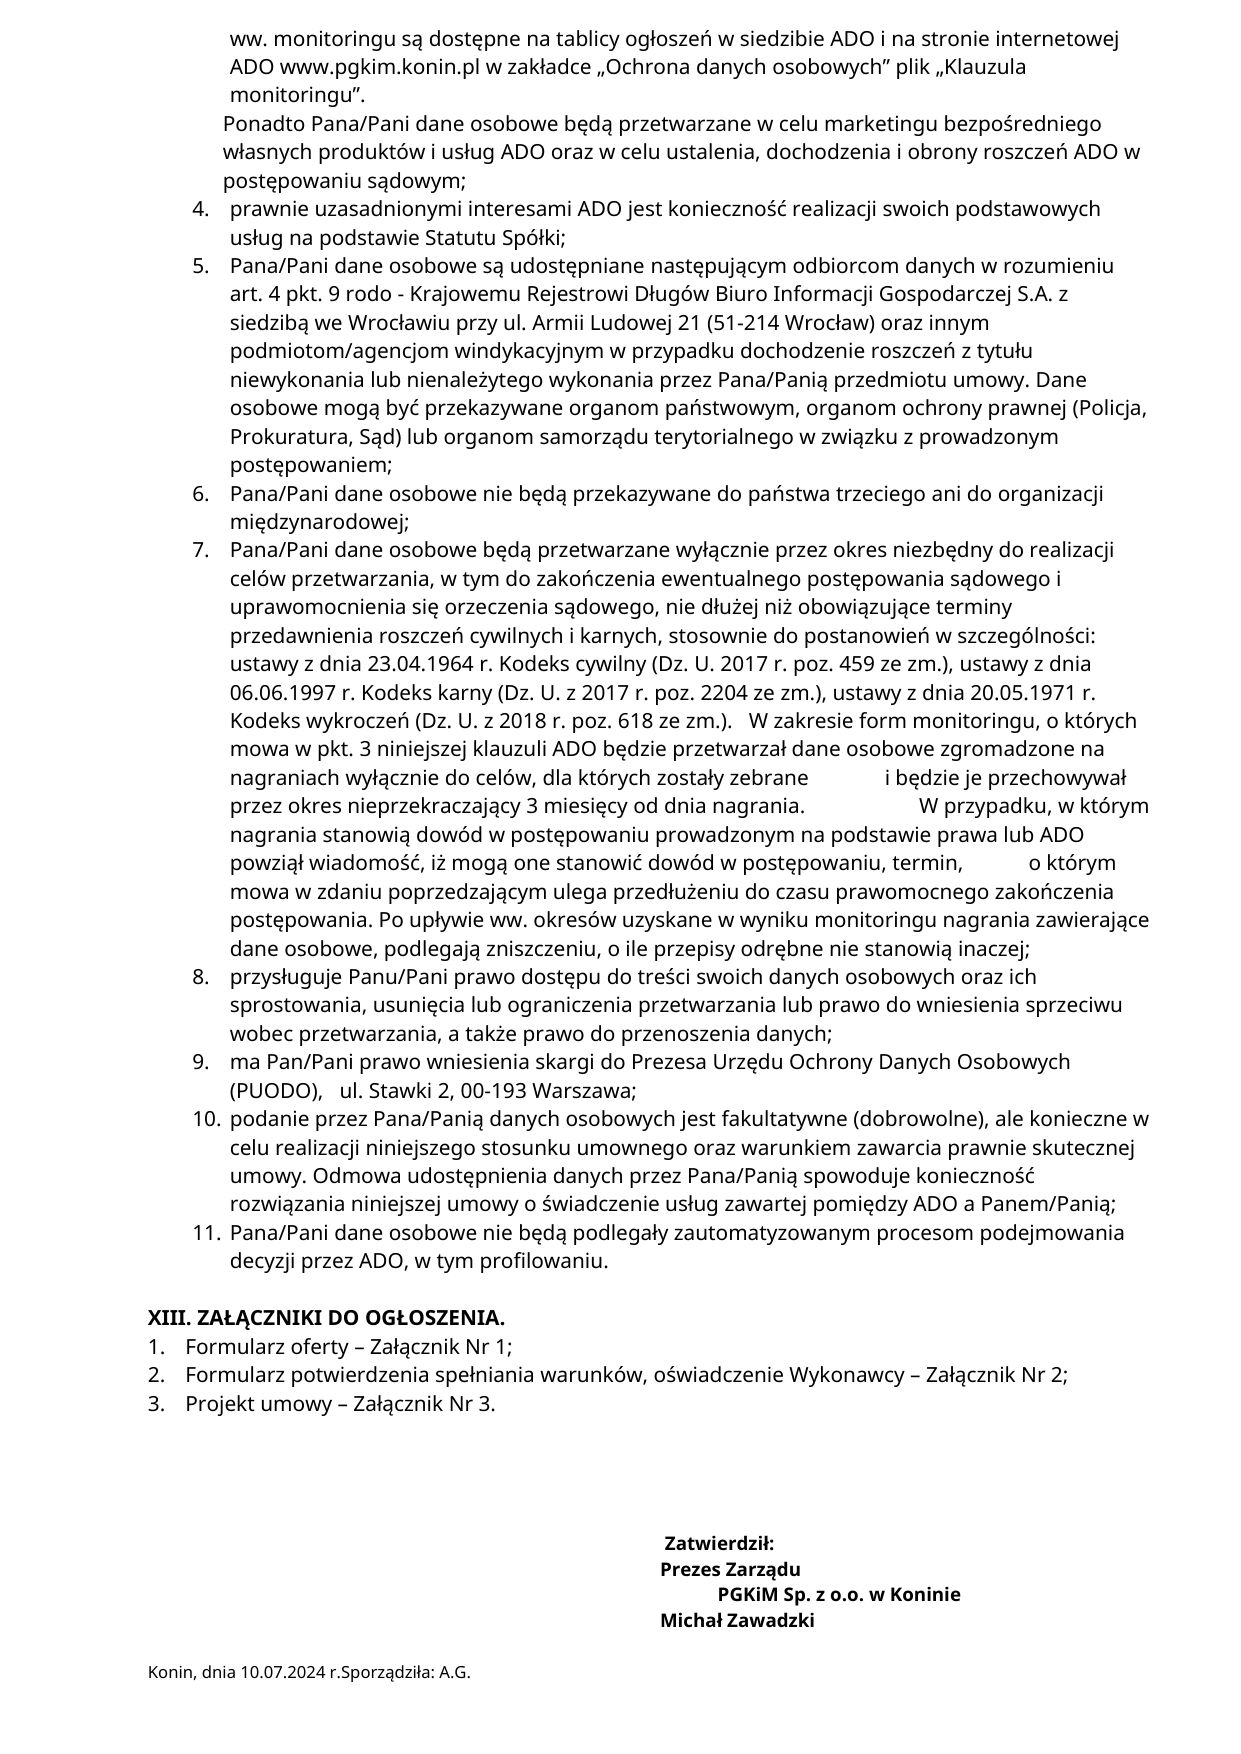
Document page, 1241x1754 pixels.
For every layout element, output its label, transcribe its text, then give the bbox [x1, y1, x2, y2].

text Zatwierdził: [148, 1531, 1152, 1556]
list ma Pan/Pani prawo wniesienia skargi do Prezesa Urzędu Ochrony Danych Osobowych (PUODO), ul. Stawki 2, 00-193 Warszawa; [192, 1047, 1152, 1104]
list Formularz potwierdzenia spełniania warunków, oświadczenie Wykonawcy – Załącznik Nr 2; [148, 1360, 1152, 1389]
text Konin, dnia 10.07.2024 r.Sporządziła: A.G. [148, 1661, 1152, 1684]
text XIII. ZAŁĄCZNIKI DO OGŁOSZENIA. [148, 1303, 1152, 1332]
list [192, 24, 1152, 109]
list prawnie uzasadnionymi interesami ADO jest konieczność realizacji swoich podstawowych usług na podstawie Statutu Spółki; [192, 194, 1152, 251]
list przysługuje Panu/Pani prawo dostępu do treści swoich danych osobowych oraz ich sprostowania, usunięcia lub ograniczenia przetwarzania lub prawo do wniesienia sprzeciwu wobec przetwarzania, a także prawo do przenoszenia danych; [192, 962, 1152, 1047]
list Formularz oferty – Załącznik Nr 1; [148, 1332, 1152, 1360]
list Projekt umowy – Załącznik Nr 3. [148, 1389, 1152, 1417]
list Pana/Pani dane osobowe są udostępniane następującym odbiorcom danych w rozumieniu art. 4 pkt. 9 rodo - Krajowemu Rejestrowi Długów Biuro Informacji Gospodarczej S.A. z siedzibą we Wrocławiu przy ul. Armii Ludowej 21 (51-214 Wrocław) oraz innym podmiotom/agencjom windykacyjnym w przypadku dochodzenie roszczeń z tytułu niewykonania lub nienależytego wykonania przez Pana/Panią przedmiotu umowy. Dane osobowe mogą być przekazywane organom państwowym, organom ochrony prawnej (Policja, Prokuratura, Sąd) lub organom samorządu terytorialnego w związku z prowadzonym postępowaniem; [192, 251, 1152, 479]
text Michał Zawadzki [148, 1607, 1152, 1633]
text PGKiM Sp. z o.o. w Koninie [664, 1582, 1152, 1607]
list Pana/Pani dane osobowe będą przetwarzane wyłącznie przez okres niezbędny do realizacji celów przetwarzania, w tym do zakończenia ewentualnego postępowania sądowego i uprawomocnienia się orzeczenia sądowego, nie dłużej niż obowiązujące terminy przedawnienia roszczeń cywilnych i karnych, stosownie do postanowień w szczególności: ustawy z dnia 23.04.1964 r. Kodeks cywilny (Dz. U. 2017 r. poz. 459 ze zm.), ustawy z dnia 06.06.1997 r. Kodeks karny (Dz. U. z 2017 r. poz. 2204 ze zm.), ustawy z dnia 20.05.1971 r. Kodeks wykroczeń (Dz. U. z 2018 r. poz. 618 ze zm.). W zakresie form monitoringu, o których mowa w pkt. 3 niniejszej klauzuli ADO będzie przetwarzał dane osobowe zgromadzone na nagraniach wyłącznie do celów, dla których zostały zebrane i będzie je przechowywał przez okres nieprzekraczający 3 miesięcy od dnia nagrania. W przypadku, w którym nagrania stanowią dowód w postępowaniu prowadzonym na podstawie prawa lub ADO powziął wiadomość, iż mogą one stanowić dowód w postępowaniu, termin, o którym mowa w zdaniu poprzedzającym ulega przedłużeniu do czasu prawomocnego zakończenia [192, 536, 1152, 905]
list podanie przez Pana/Panią danych osobowych jest fakultatywne (dobrowolne), ale konieczne w celu realizacji niniejszego stosunku umownego oraz warunkiem zawarcia prawnie skutecznej umowy. Odmowa udostępnienia danych przez Pana/Panią spowoduje konieczność rozwiązania niniejszej umowy o świadczenie usług zawartej pomiędzy ADO a Panem/Panią; [192, 1104, 1152, 1218]
list Pana/Pani dane osobowe nie będą podlegały zautomatyzowanym procesom podejmowania decyzji przez ADO, w tym profilowaniu. [192, 1218, 1152, 1275]
text Prezes Zarządu [148, 1556, 1152, 1582]
list Ponadto Pana/Pani dane osobowe będą przetwarzane w celu marketingu bezpośredniego własnych produktów i usług ADO oraz w celu ustalenia, dochodzenia i obrony roszczeń ADO w postępowaniu sądowym; [223, 109, 1152, 194]
text postępowania. Po upływie ww. okresów uzyskane w wyniku monitoringu nagrania zawierające dane osobowe, podlegają zniszczeniu, o ile przepisy odrębne nie stanowią inaczej; [229, 905, 1152, 962]
list Pana/Pani dane osobowe nie będą przekazywane do państwa trzeciego ani do organizacji międzynarodowej; [192, 479, 1152, 536]
